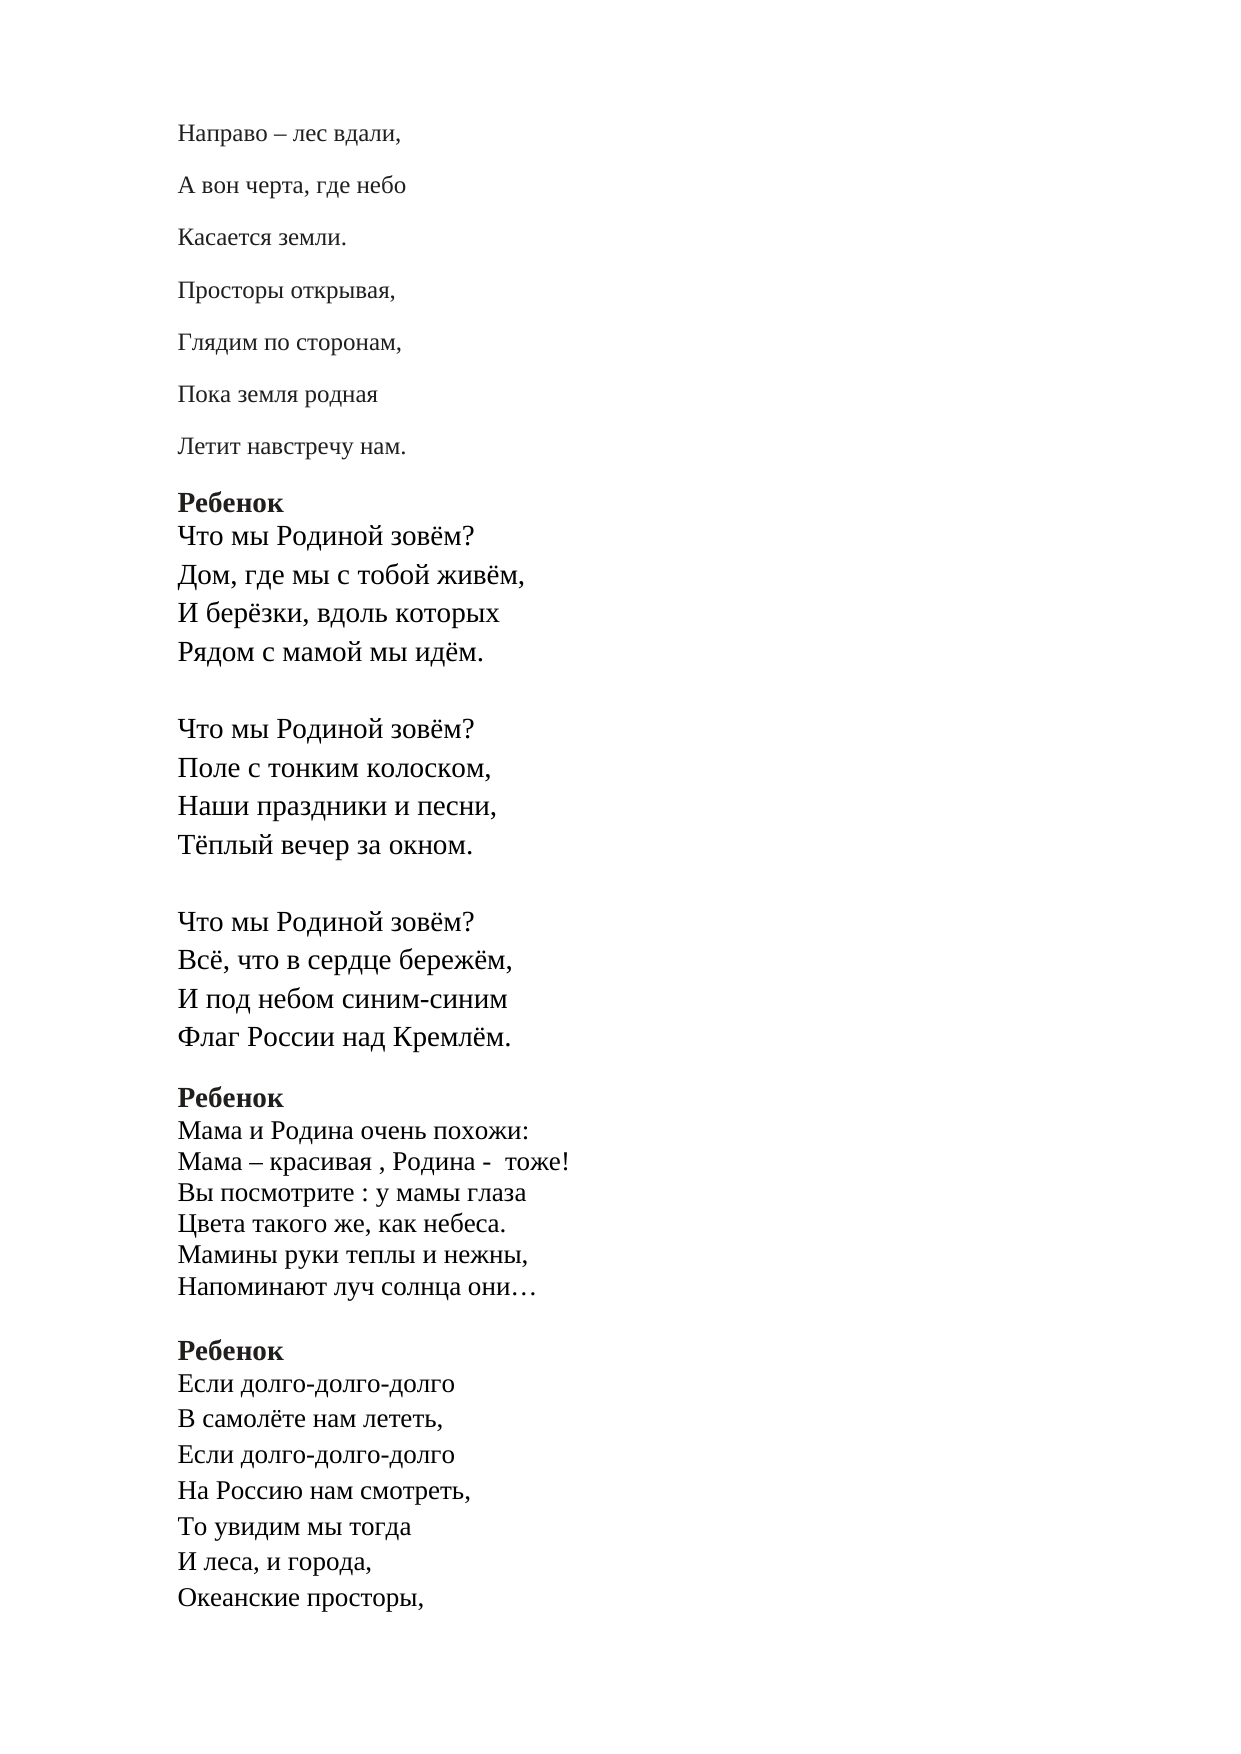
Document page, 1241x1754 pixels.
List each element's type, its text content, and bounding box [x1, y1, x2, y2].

text Цвета такого же, как небеса. [177, 1207, 1152, 1238]
text Летит навстречу нам. [177, 431, 1152, 460]
text Что мы Родиной зовём? Дом, где мы с тобой живём, И берёзки, вдоль которых Рядом с мамой мы идём. Что мы Родиной зовём? Поле с тонким колоском, Наши праздники и песни, Тёплый вечер за окном. Что мы Родиной зовём? Всё, что в сердце бережём, И под небом синим-синим Флаг России над Кремлём. [177, 518, 1152, 1053]
text Ребенок [177, 1079, 1152, 1114]
text А вон черта, где небо [177, 170, 1152, 199]
text Просторы открывая, [177, 275, 1152, 303]
text Касается земли. [177, 222, 1152, 251]
text Ребенок [177, 1332, 1152, 1367]
text Вы посмотрите : у мамы глаза [177, 1176, 1152, 1207]
text Мама – красивая , Родина - тоже! [177, 1145, 1152, 1176]
text Глядим по сторонам, [177, 327, 1152, 356]
text Направо – лес вдали, [177, 118, 1152, 147]
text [177, 1367, 1152, 1612]
text Мамины руки теплы и нежны, [177, 1238, 1152, 1269]
text Ребенок [177, 483, 1152, 518]
text Пока земля родная [177, 379, 1152, 408]
text Напоминают луч солнца они… [177, 1269, 1152, 1301]
text Мама и Родина очень похожи: [177, 1114, 1152, 1145]
